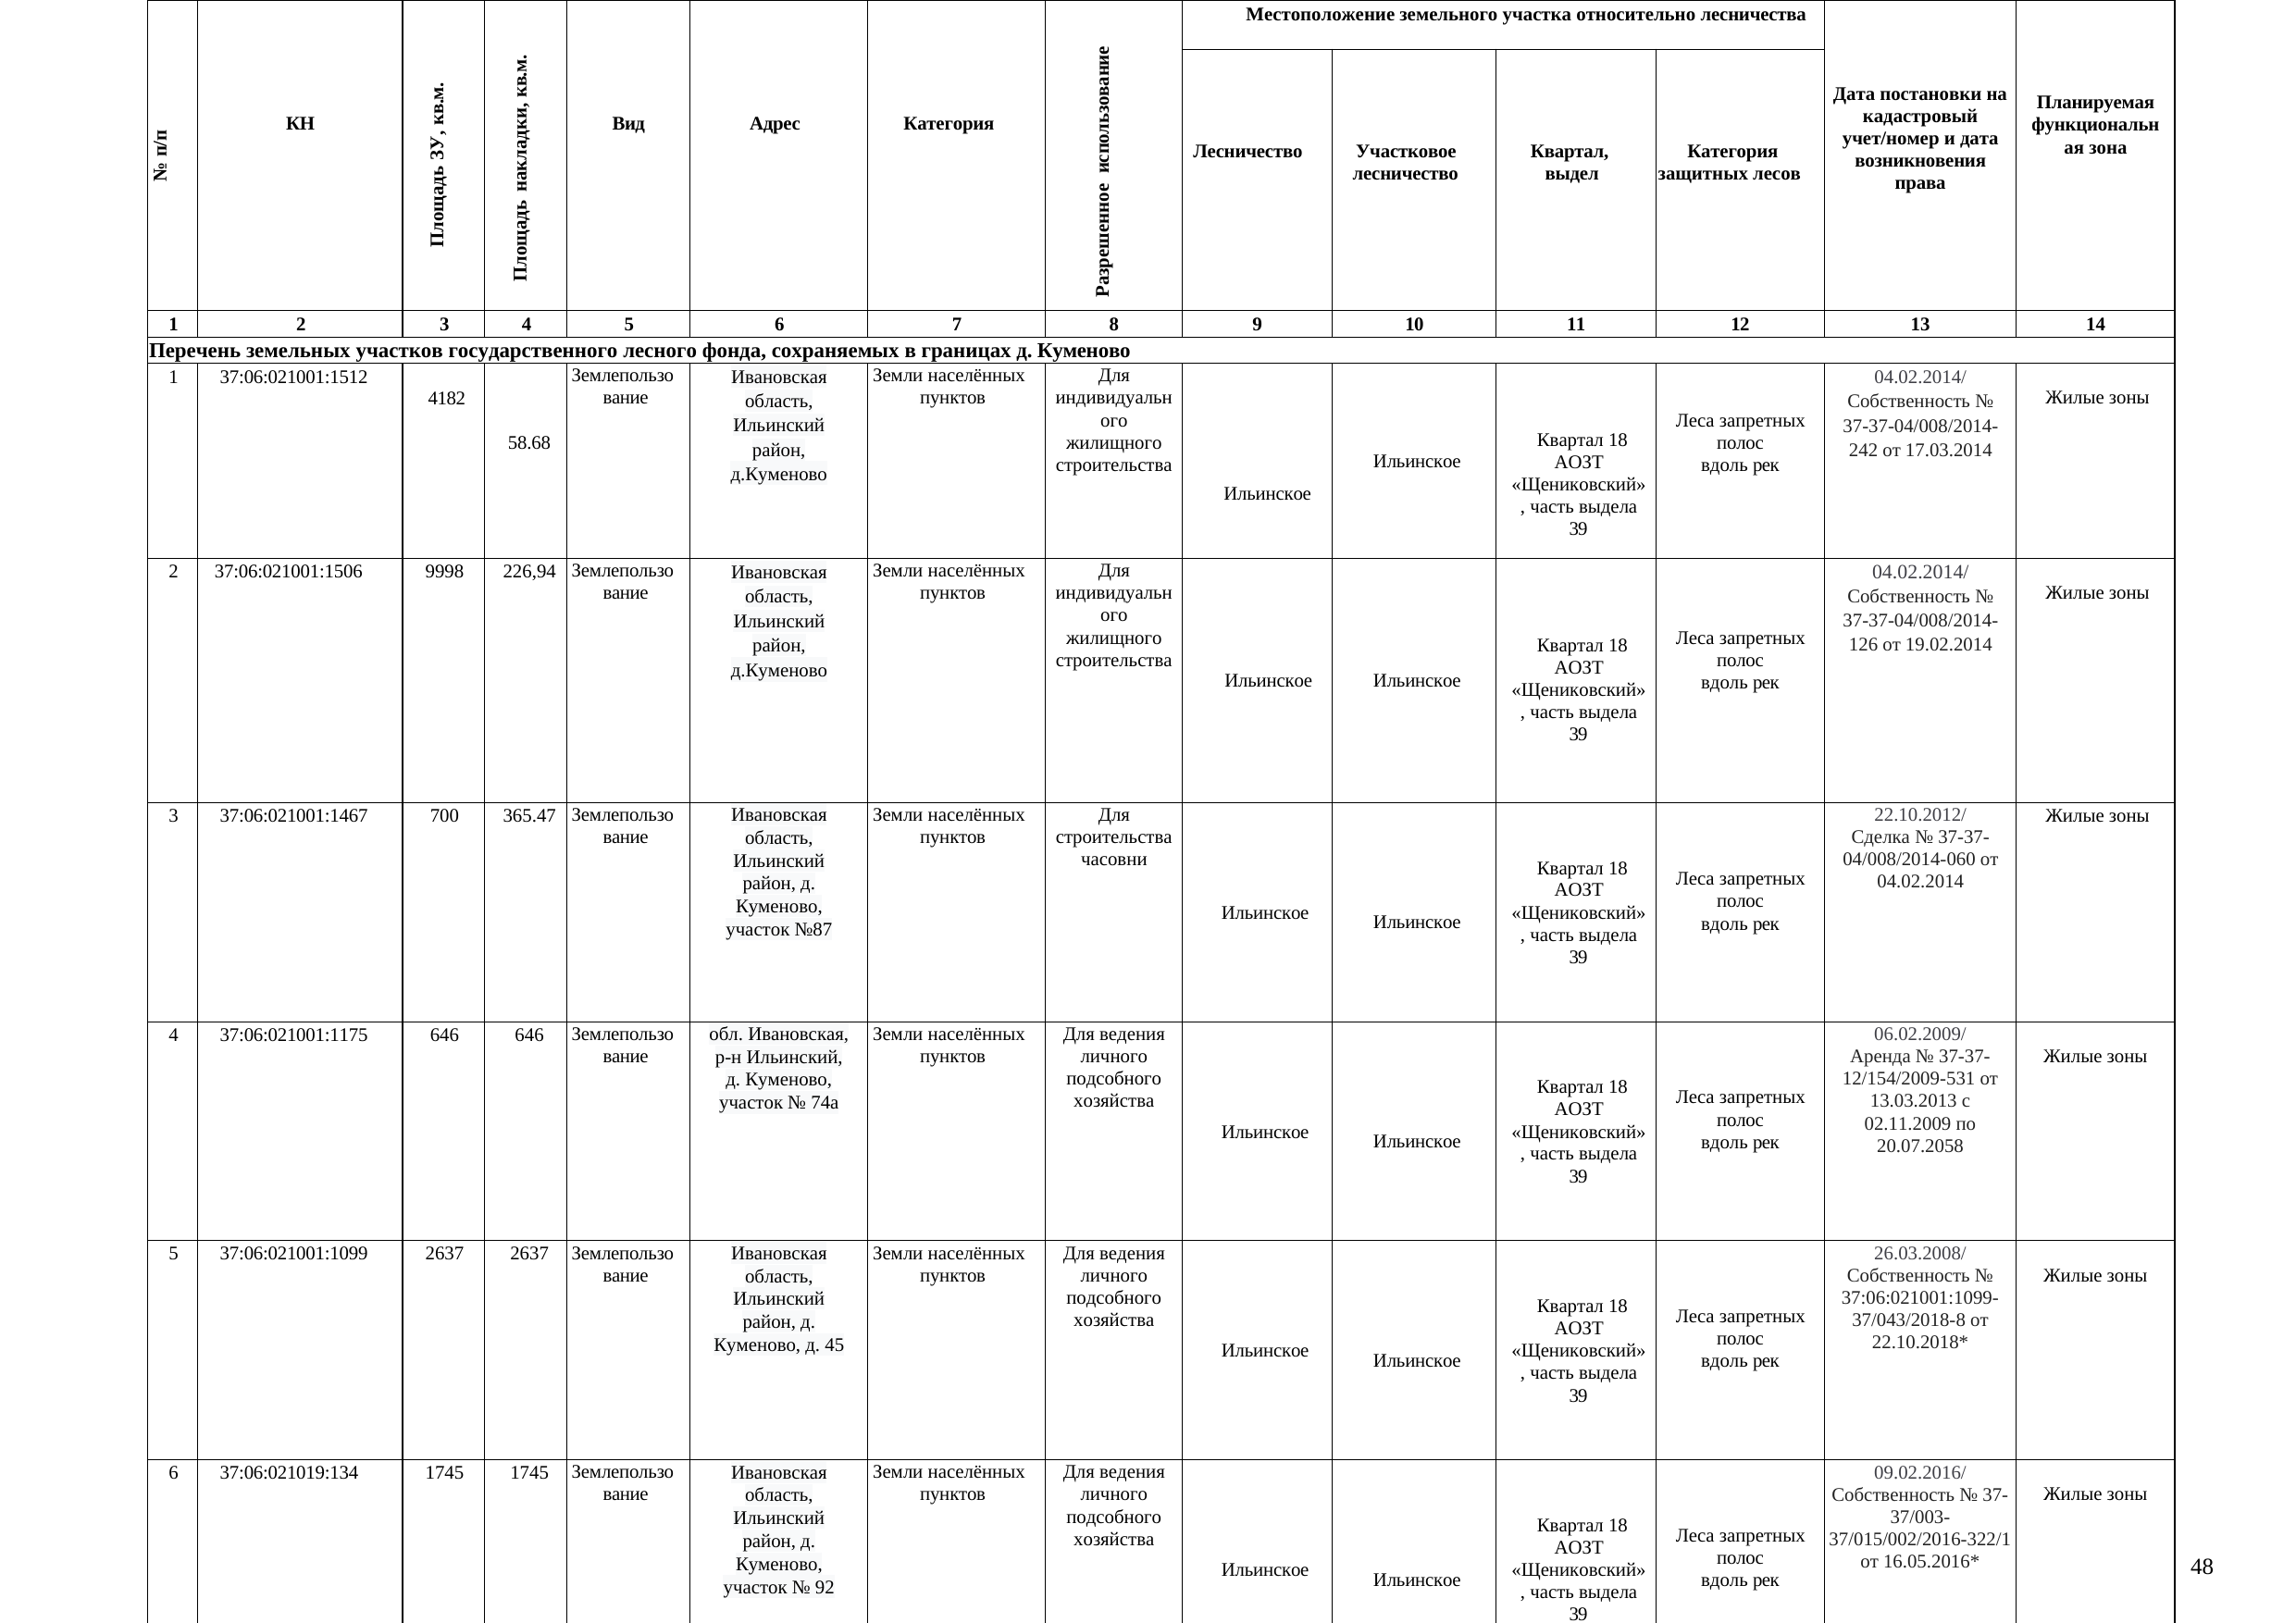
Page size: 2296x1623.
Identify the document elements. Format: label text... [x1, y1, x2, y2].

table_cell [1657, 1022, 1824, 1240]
table_header Адрес [690, 1, 867, 309]
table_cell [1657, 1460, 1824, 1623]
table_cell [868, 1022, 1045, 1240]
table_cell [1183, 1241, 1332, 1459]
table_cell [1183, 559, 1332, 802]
table_header Категория [868, 1, 1045, 309]
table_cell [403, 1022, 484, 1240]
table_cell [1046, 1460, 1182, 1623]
table_header Площадь ЗУ, кв.м. [403, 1, 484, 309]
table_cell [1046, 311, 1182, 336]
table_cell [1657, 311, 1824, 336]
table_header Вид [567, 1, 689, 309]
table_header Площадь накладки, кв.м. [485, 1, 566, 309]
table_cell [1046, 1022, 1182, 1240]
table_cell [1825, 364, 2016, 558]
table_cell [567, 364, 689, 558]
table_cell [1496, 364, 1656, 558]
table_header Дата постановки на кадастровый учет/номер и дата возникновения права [1825, 1, 2016, 309]
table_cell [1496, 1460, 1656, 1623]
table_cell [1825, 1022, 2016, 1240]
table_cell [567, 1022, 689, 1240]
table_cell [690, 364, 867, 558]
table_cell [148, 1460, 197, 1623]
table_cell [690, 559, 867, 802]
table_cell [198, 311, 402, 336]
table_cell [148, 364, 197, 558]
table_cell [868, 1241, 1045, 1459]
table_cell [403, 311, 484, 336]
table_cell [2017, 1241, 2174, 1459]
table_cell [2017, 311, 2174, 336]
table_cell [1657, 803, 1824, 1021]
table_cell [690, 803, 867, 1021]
table_header КН [198, 1, 402, 309]
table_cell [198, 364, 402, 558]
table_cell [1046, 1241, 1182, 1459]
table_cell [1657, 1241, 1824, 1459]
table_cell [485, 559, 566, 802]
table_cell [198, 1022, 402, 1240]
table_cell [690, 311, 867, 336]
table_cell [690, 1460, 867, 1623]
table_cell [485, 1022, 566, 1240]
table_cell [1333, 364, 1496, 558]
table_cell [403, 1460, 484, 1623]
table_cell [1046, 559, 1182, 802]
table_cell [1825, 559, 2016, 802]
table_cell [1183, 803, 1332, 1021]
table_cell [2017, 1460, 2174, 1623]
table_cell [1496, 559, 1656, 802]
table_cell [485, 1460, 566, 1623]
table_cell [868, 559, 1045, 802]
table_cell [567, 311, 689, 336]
table_header № п/п [148, 1, 197, 309]
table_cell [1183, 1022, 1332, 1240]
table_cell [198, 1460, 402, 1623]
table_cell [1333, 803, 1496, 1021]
table_header Планируемая функциональн ая зона [2017, 1, 2174, 309]
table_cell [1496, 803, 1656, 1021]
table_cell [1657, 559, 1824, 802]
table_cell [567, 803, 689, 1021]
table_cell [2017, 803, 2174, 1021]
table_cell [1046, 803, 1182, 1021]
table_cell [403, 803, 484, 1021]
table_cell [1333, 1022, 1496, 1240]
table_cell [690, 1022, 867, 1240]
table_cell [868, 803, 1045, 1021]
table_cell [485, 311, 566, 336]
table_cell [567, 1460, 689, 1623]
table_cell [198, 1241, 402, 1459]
table_header Местоположение земельного участка относительно лесничества [1183, 1, 1824, 49]
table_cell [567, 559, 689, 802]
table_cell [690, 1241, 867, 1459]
table_cell Лесничество [1183, 50, 1332, 309]
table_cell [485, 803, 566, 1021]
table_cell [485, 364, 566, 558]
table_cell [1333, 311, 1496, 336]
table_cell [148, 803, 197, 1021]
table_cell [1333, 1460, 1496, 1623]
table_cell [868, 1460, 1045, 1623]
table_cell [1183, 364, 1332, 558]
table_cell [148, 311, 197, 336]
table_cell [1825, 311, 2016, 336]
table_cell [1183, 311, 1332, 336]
table_cell Категория защитных лесов [1657, 50, 1824, 309]
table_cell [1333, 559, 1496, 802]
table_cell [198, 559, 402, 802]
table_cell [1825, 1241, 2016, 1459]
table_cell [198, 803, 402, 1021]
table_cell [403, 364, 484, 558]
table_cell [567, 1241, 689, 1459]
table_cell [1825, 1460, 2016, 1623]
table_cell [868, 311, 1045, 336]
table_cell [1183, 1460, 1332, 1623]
table_cell Квартал, выдел [1496, 50, 1656, 309]
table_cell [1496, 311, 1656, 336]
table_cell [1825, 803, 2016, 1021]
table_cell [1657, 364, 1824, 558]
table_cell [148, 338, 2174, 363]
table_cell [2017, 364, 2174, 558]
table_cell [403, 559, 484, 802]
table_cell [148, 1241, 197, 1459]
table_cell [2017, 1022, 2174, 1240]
table_cell Участковое лесничество [1333, 50, 1496, 309]
table_header Разрешенное использование [1046, 1, 1182, 309]
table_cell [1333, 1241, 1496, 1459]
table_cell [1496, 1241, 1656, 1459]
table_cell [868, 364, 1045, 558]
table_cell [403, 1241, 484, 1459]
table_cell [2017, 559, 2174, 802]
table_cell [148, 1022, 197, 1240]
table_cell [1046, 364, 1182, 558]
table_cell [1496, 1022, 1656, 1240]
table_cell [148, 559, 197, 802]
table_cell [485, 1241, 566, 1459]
